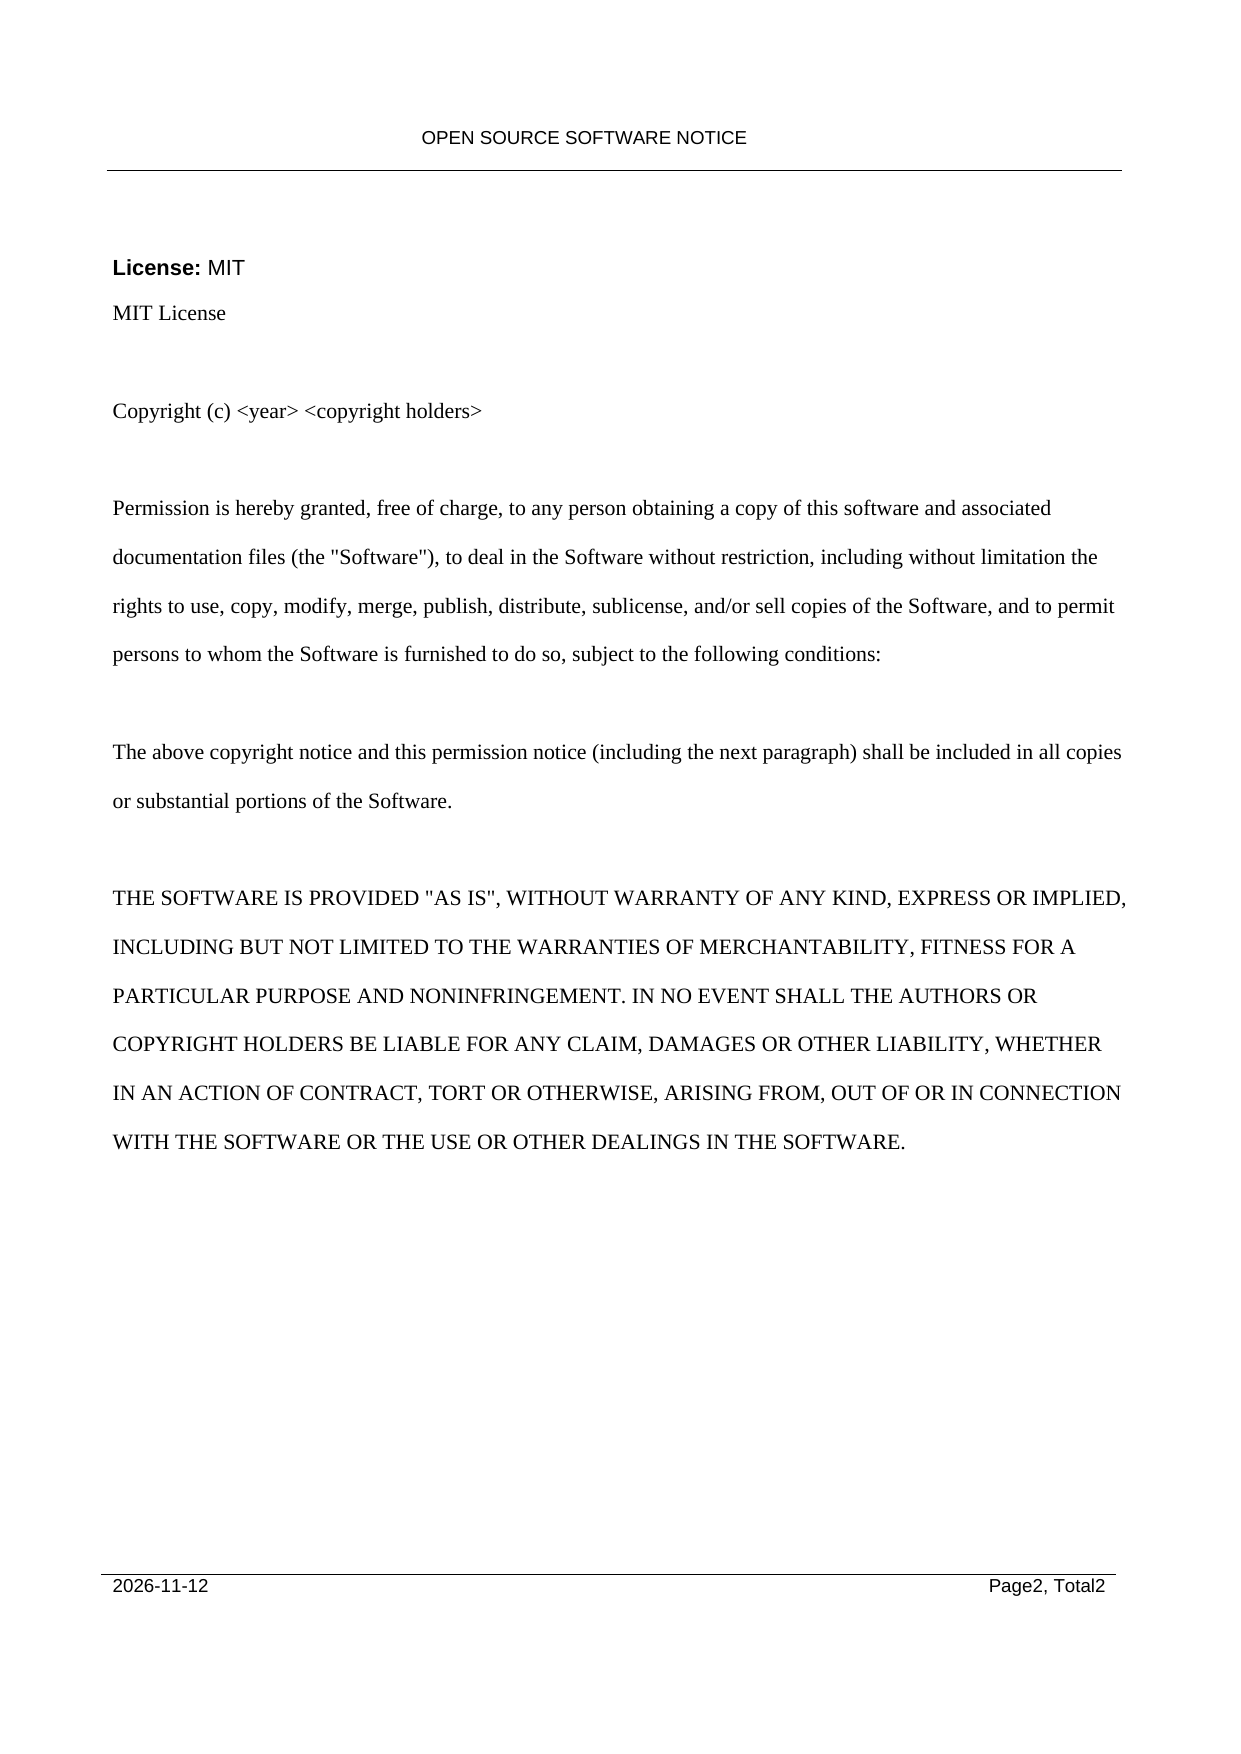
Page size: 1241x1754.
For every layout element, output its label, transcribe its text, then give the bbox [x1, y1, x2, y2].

text MIT License Copyright (c) <year> <copyright holders> Permission is hereby granted, free of charge, to any person obtaining a copy of this software and associated documentation files (the "Software"), to deal in the Software without restriction, including without limitation the rights to use, copy, modify, merge, publish, distribute, sublicense, and/or sell copies of the Software, and to permit persons to whom the Software is furnished to do so, subject to the following conditions: The above copyright notice and this permission notice (including the next paragraph) shall be included in all copies or substantial portions of the Software. THE SOFTWARE IS PROVIDED "AS IS", WITHOUT WARRANTY OF ANY KIND, EXPRESS OR IMPLIED, INCLUDING BUT NOT LIMITED TO THE WARRANTIES OF MERCHANTABILITY, FITNESS FOR A PARTICULAR PURPOSE AND NONINFRINGEMENT. IN NO EVENT SHALL THE AUTHORS OR COPYRIGHT HOLDERS BE LIABLE FOR ANY CLAIM, DAMAGES OR OTHER LIABILITY, WHETHER IN AN ACTION OF CONTRACT, TORT OR OTHERWISE, ARISING FROM, OUT OF OR IN CONNECTION WITH THE SOFTWARE OR THE USE OR OTHER DEALINGS IN THE SOFTWARE. [112, 297, 1128, 1158]
text License: MIT [112, 251, 1128, 284]
